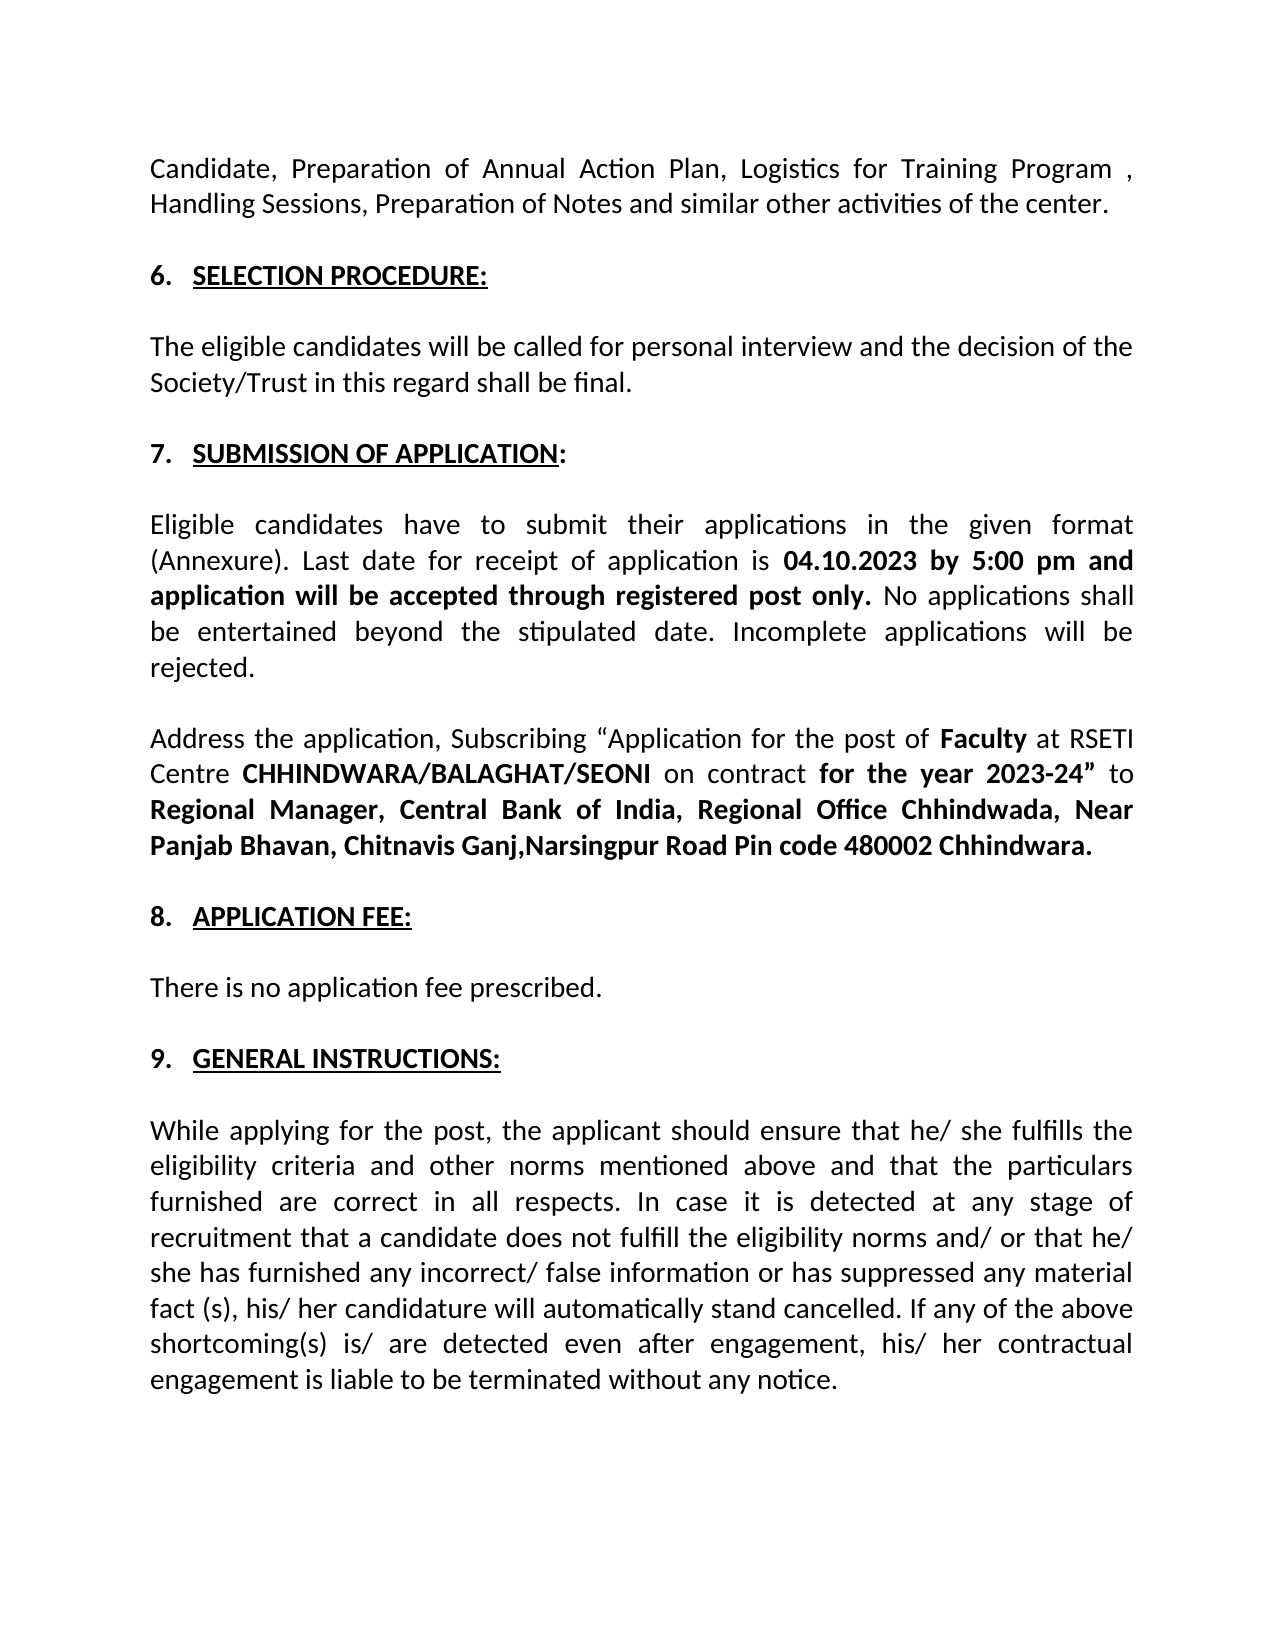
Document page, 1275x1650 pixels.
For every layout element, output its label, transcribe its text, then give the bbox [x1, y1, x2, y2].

text 6. SELECTION PROCEDURE: [150, 257, 1134, 292]
text The eligible candidates will be called for personal interview and the decision of the Society/Trust in this regard shall be final. [150, 328, 1134, 399]
text Eligible candidates have to submit their applications in the given format (Annexure). Last date for receipt of application is 04.10.2023 by 5:00 pm and application will be accepted through registered post only. No applications shall be entertained beyond the stipulated date. Incomplete applications will be rejected. [150, 506, 1134, 684]
text 9. GENERAL INSTRUCTIONS: [150, 1041, 1134, 1076]
text 7. SUBMISSION OF APPLICATION: [150, 435, 1134, 471]
text While applying for the post, the applicant should ensure that he/ she fulfills the eligibility criteria and other norms mentioned above and that the particulars furnished are correct in all respects. In case it is detected at any stage of recruitment that a candidate does not fulfill the eligibility norms and/ or that he/ she has furnished any incorrect/ false information or has suppressed any material fact (s), his/ her candidature will automatically stand cancelled. If any of the above shortcoming(s) is/ are detected even after engagement, his/ her contractual engagement is liable to be terminated without any notice. [150, 1112, 1134, 1397]
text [150, 150, 1134, 221]
text There is no application fee prescribed. [150, 969, 1134, 1005]
text 8. APPLICATION FEE: [150, 898, 1134, 934]
text Address the application, Subscribing “Application for the post of Faculty at RSETI Centre CHHINDWARA/BALAGHAT/SEONI on contract for the year 2023-24” to Regional Manager, Central Bank of India, Regional Office Chhindwada, Near Panjab Bhavan, Chitnavis Ganj,Narsingpur Road Pin code 480002 Chhindwara. [150, 720, 1134, 862]
